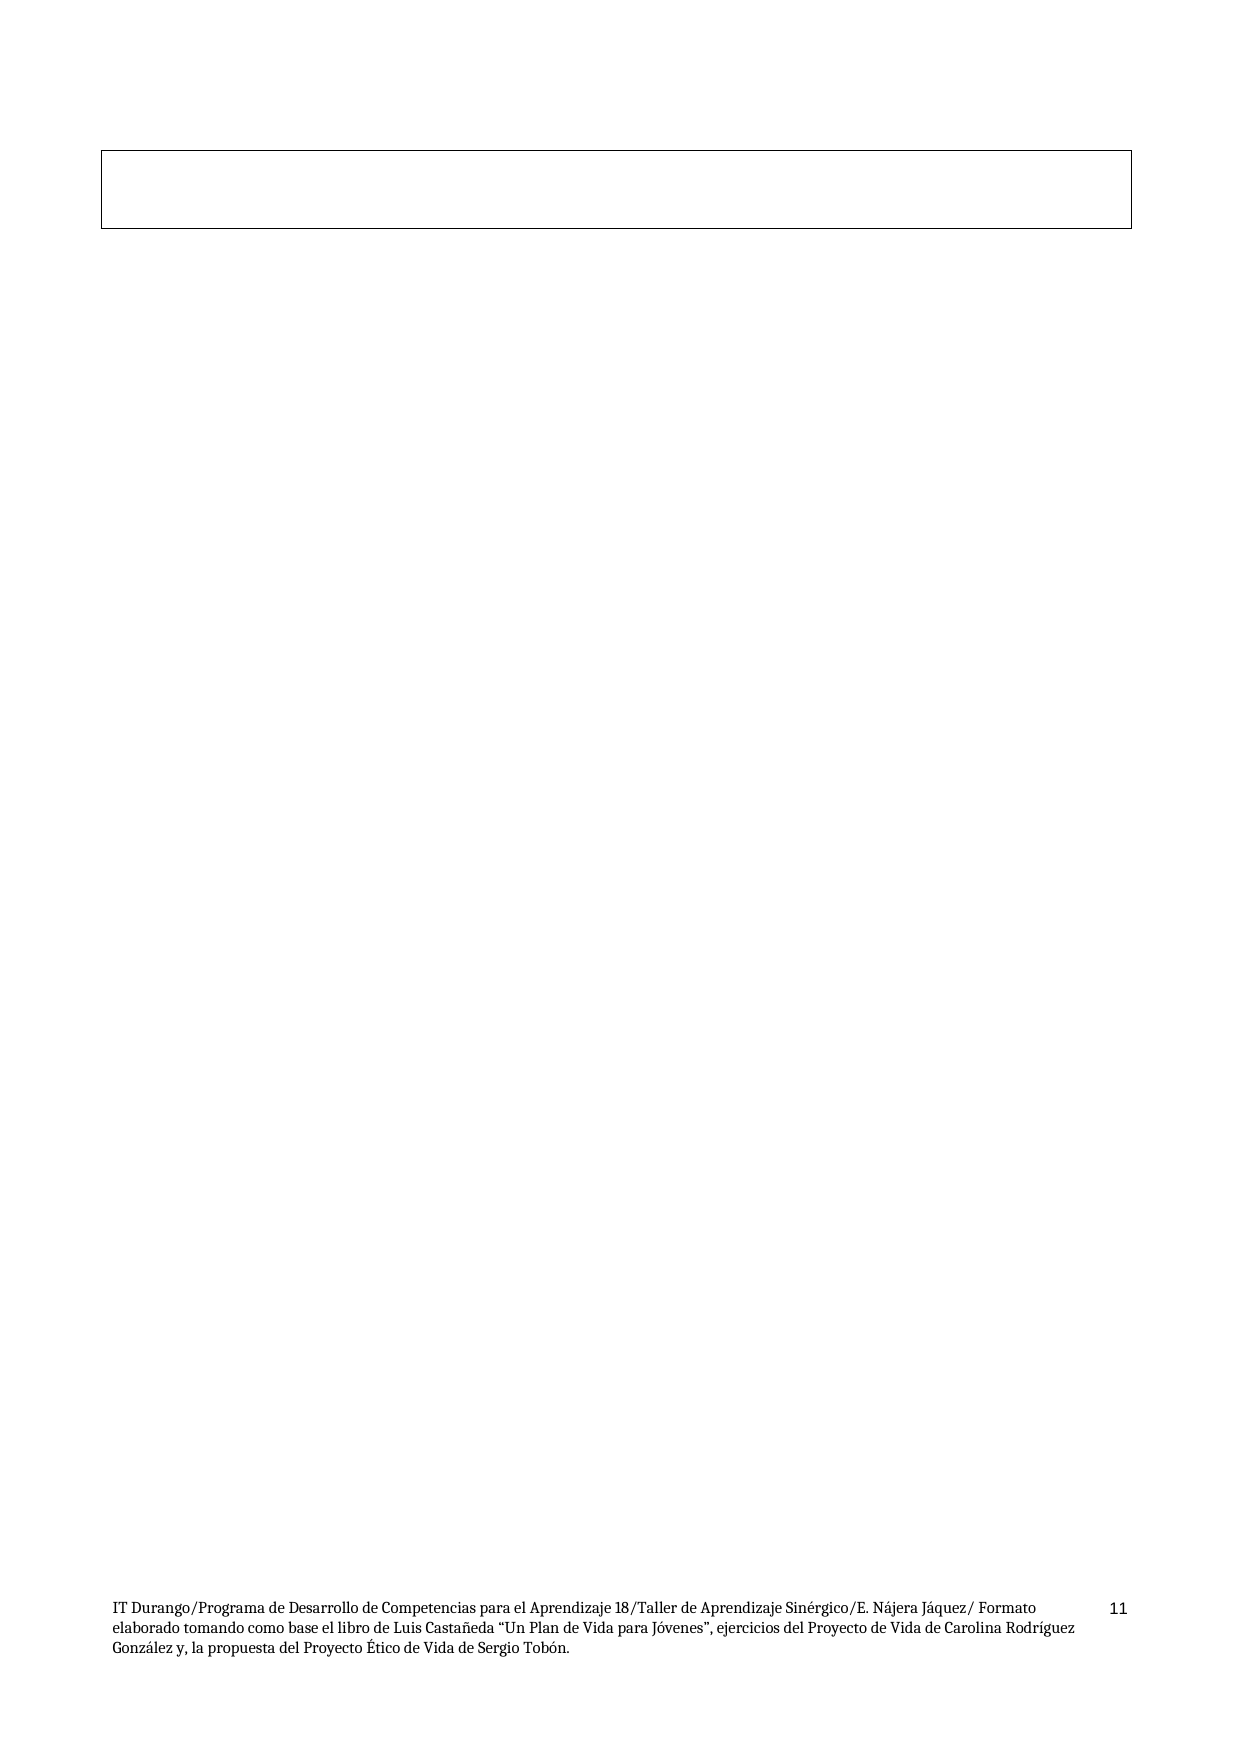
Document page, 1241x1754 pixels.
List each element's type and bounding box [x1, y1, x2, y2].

table_header [102, 151, 1131, 227]
